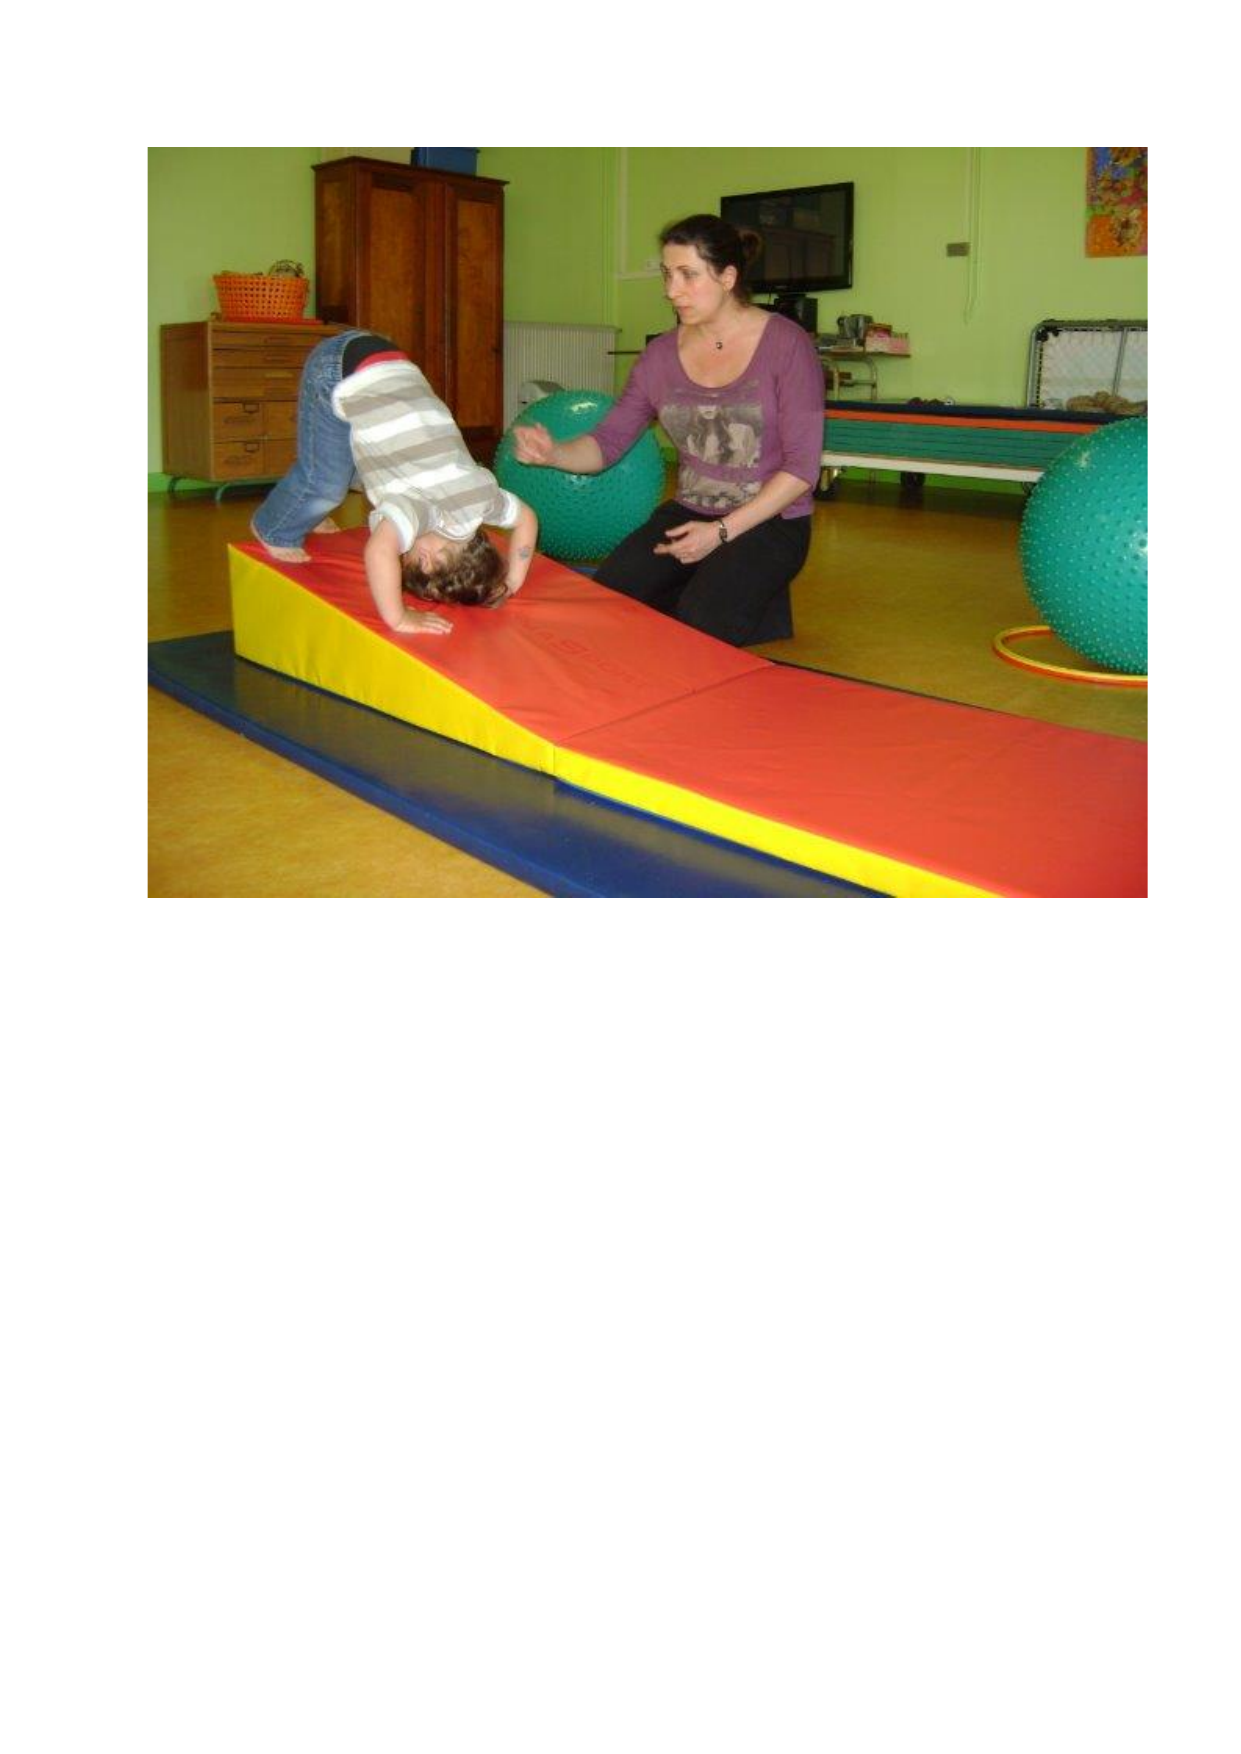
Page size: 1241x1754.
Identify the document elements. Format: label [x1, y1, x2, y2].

picture [147, 147, 1148, 898]
